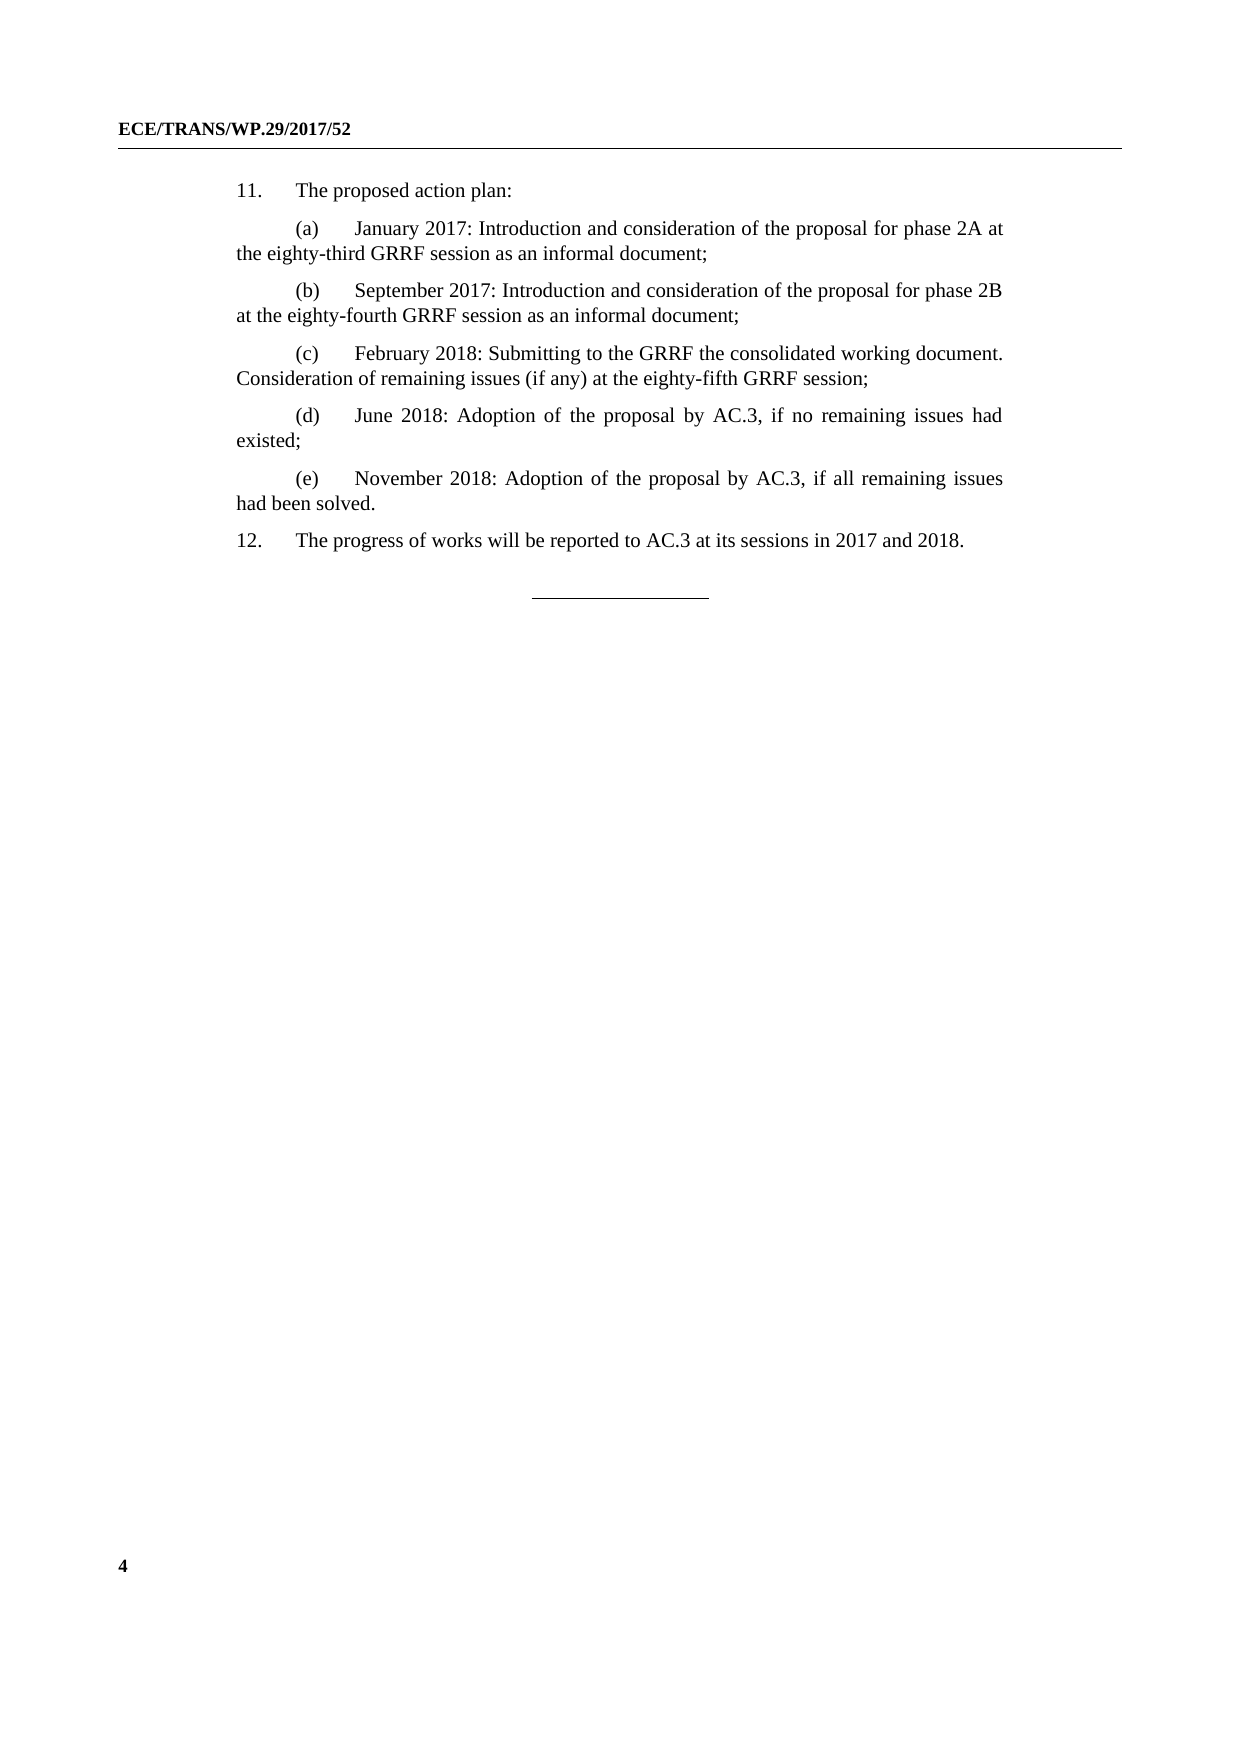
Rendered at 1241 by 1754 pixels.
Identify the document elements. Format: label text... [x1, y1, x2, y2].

text (b) September 2017: Introduction and consideration of the proposal for phase 2B at the eighty-fourth GRRF session as an informal document; [236, 277, 1004, 327]
text (c) February 2018: Submitting to the GRRF the consolidated working document. Consideration of remaining issues (if any) at the eighty-fifth GRRF session; [236, 340, 1004, 390]
text 11. The proposed action plan: [236, 177, 1004, 202]
text 12. The progress of works will be reported to AC.3 at its sessions in 2017 and 2018. [236, 527, 1004, 552]
text (a) January 2017: Introduction and consideration of the proposal for phase 2A at the eighty-third GRRF session as an informal document; [236, 215, 1004, 265]
text (d) June 2018: Adoption of the proposal by AC.3, if no remaining issues had existed; [236, 402, 1004, 452]
text (e) November 2018: Adoption of the proposal by AC.3, if all remaining issues had been solved. [236, 465, 1004, 515]
